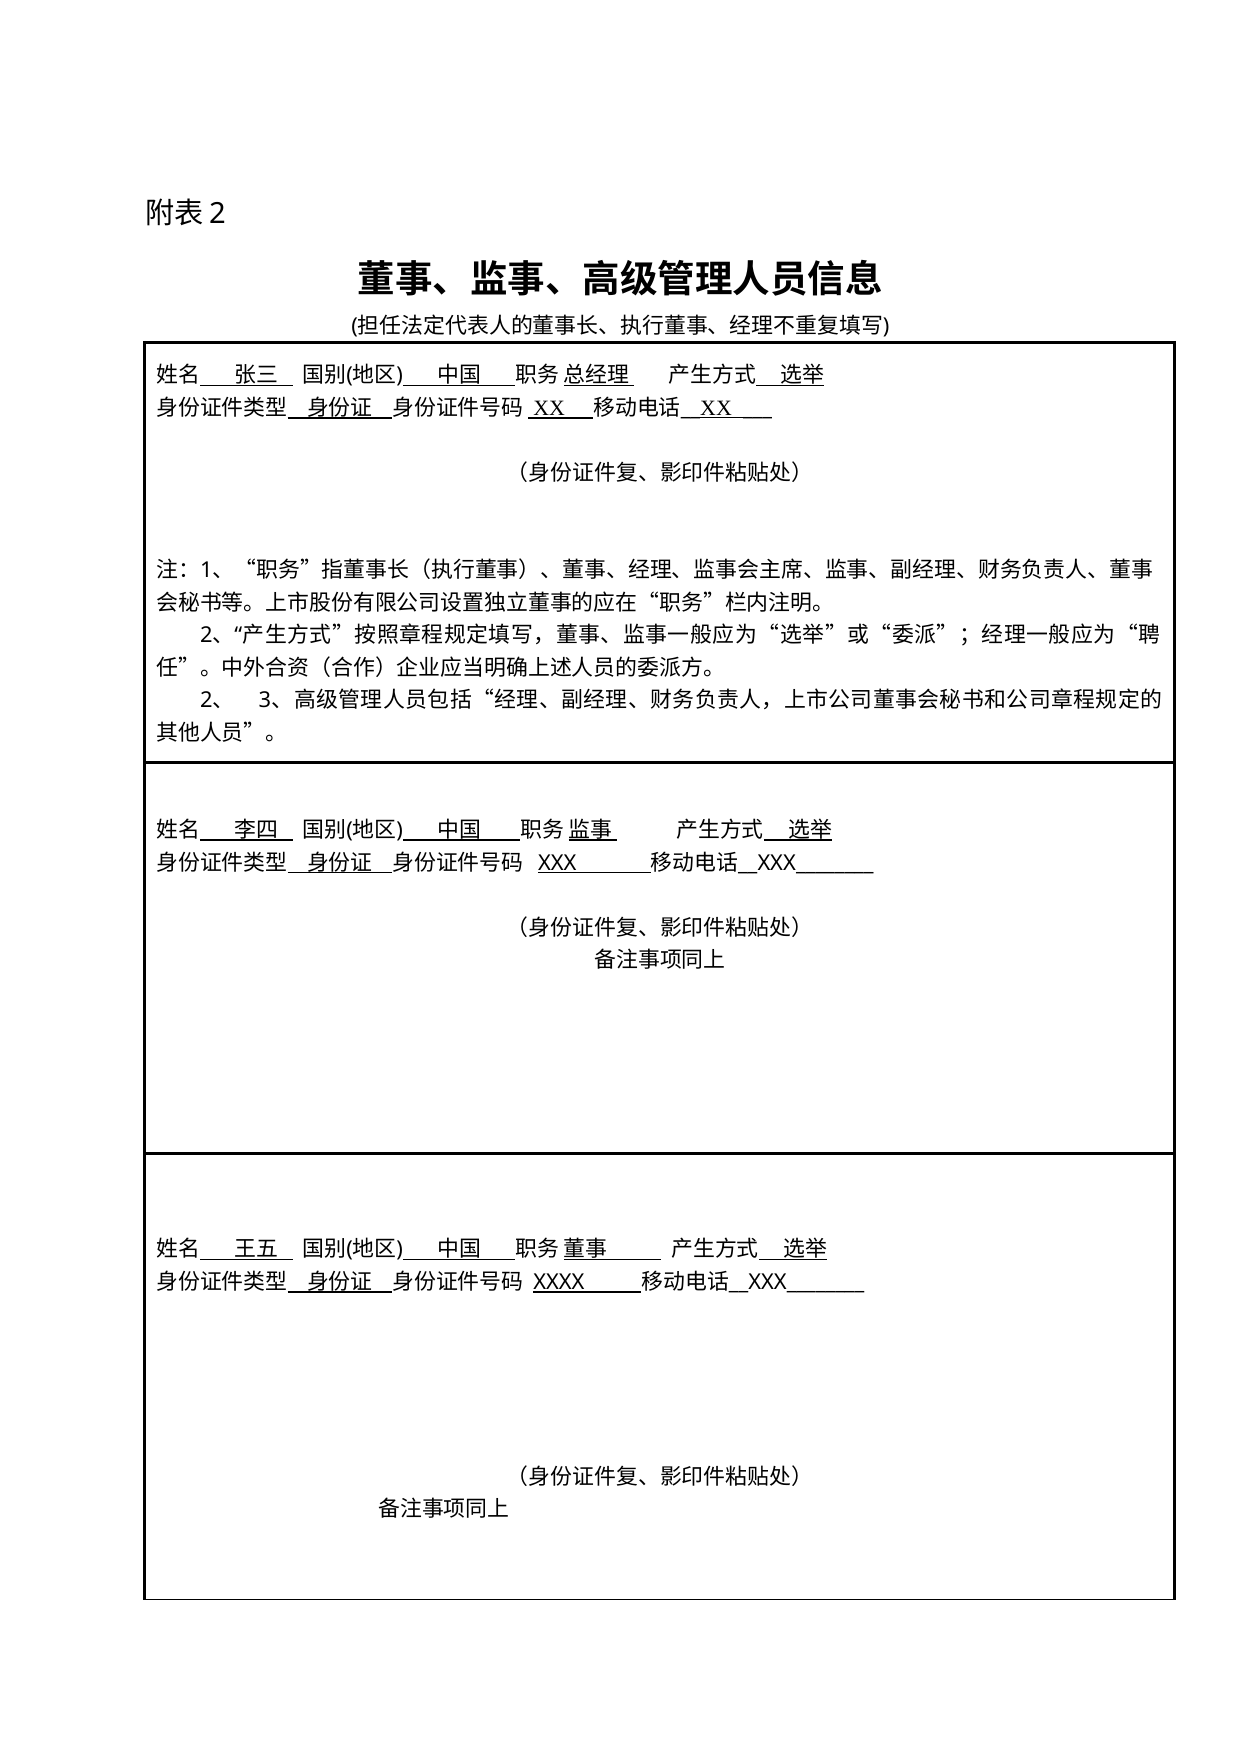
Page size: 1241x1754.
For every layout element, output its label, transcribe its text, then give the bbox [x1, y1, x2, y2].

text (担任法定代表人的董事长、执行董事、经理不重复填写) [145, 308, 1096, 341]
table_cell 姓名 王五 国别(地区) 中国 职务 董事 产生方式 选举 身份证件类型 身份证 身份证件号码 XXXX 移动电话__XXX________ （身份证件复、影印件粘贴处） 备注事项同上 [146, 1155, 1173, 1599]
table_cell 姓名 李四 国别(地区) 中国 职务 监事 产生方式 选举 身份证件类型 身份证 身份证件号码 XXX 移动电话__XXX________ （身份证件复、影印件粘贴处） 备注事项同上 [146, 764, 1173, 1152]
text 附表2 [145, 178, 1096, 243]
table_header 姓名 张三 国别(地区) 中国 职务 总经理 产生方式 选举 身份证件类型 身份证 身份证件号码 XX 移动电话__XX ___ （身份证件复、影印件粘贴处） 注：1、“职务”指董事长（执行董事）、董事、经理、监事会主席、监事、副经理、财务负责人、董事会秘书等。上市股份有限公司设置独立董事的应在“职务”栏内注明。 “产生方式”按照章程规定填写，董事、监事一般应为“选举”或“委派”；经理一般应为“聘任”。中外合资（合作）企业应当明确上述人员的委派方。 3、高级管理人员包括“经理、副经理、财务负责人，上市公司董事会秘书和公司章程规定的其他人员”。 [146, 344, 1173, 761]
text 董事、监事、高级管理人员信息 [145, 243, 1096, 308]
